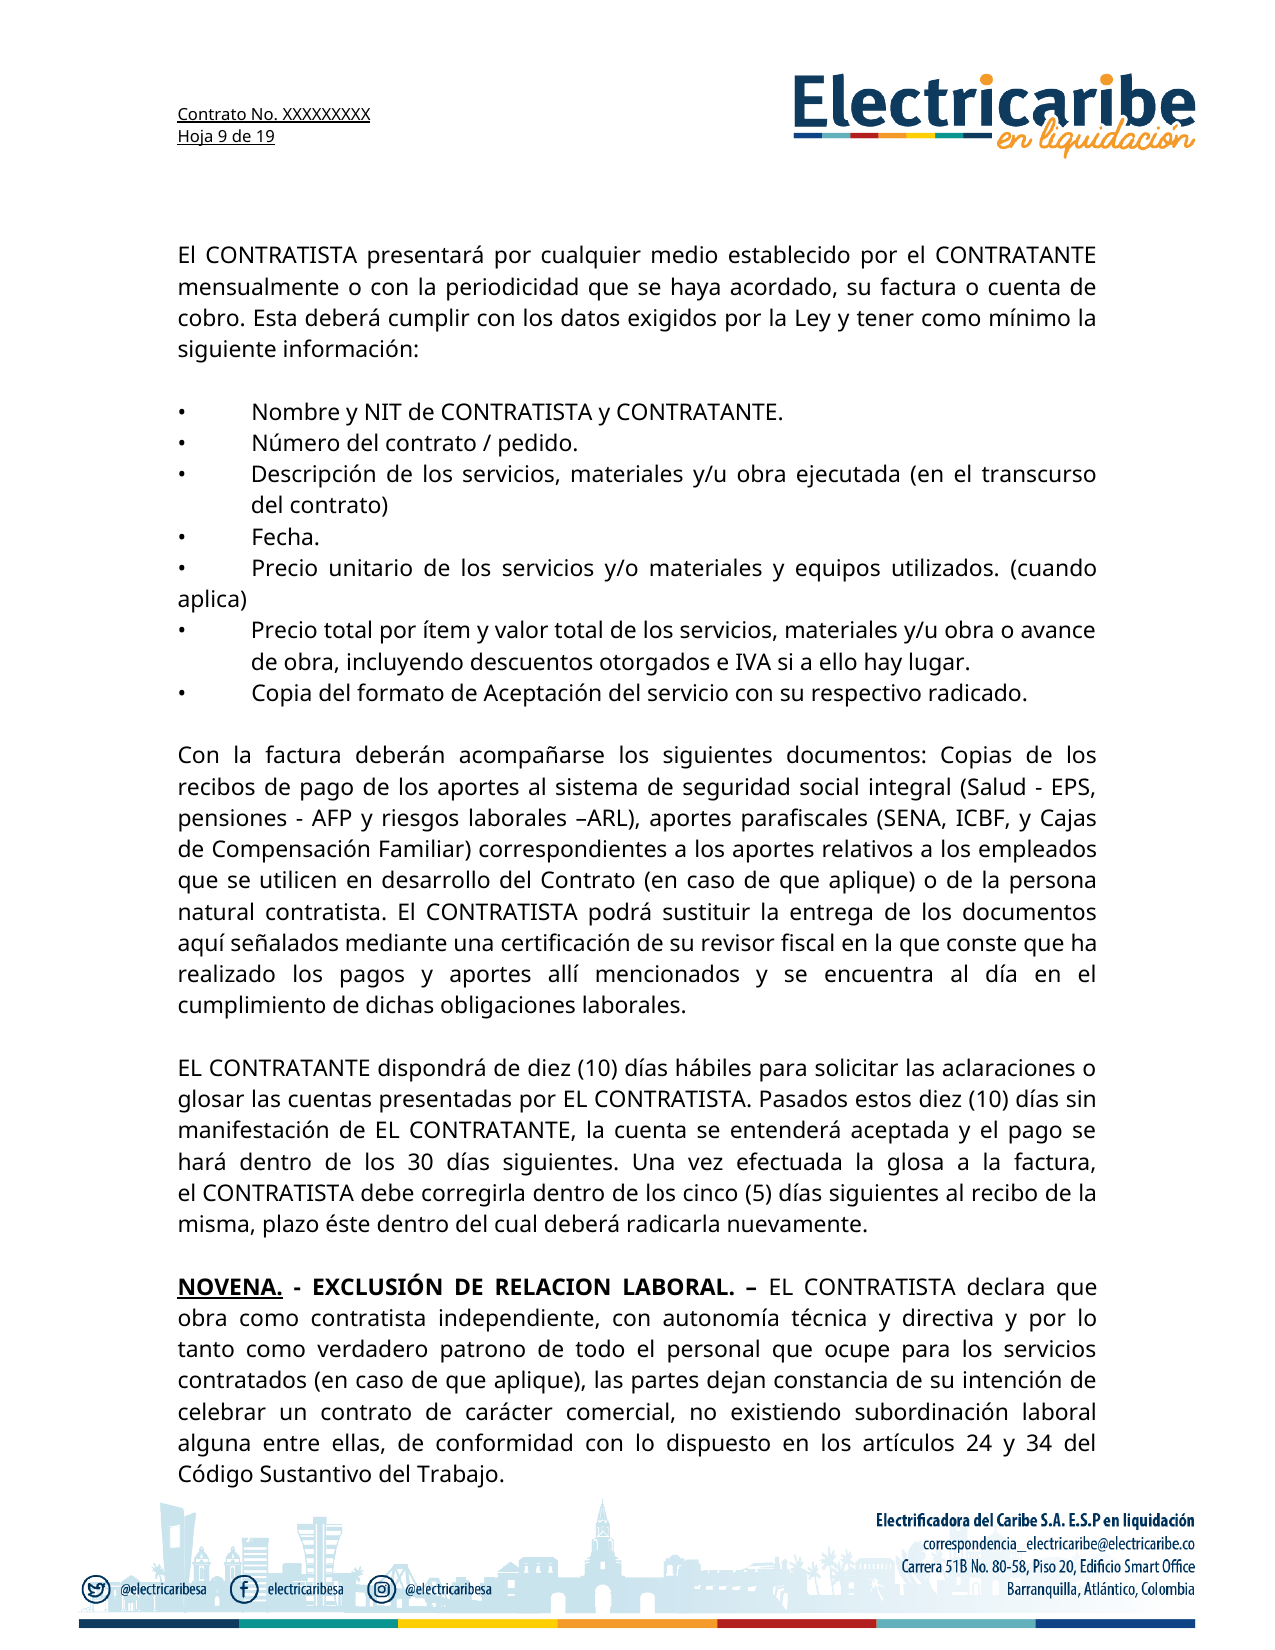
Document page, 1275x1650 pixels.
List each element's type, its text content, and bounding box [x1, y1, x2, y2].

text • Número del contrato / pedido. [177, 427, 1098, 458]
picture [0, 7, 1272, 1650]
text Con la factura deberán acompañarse los siguientes documentos: Copias de los recibos de pago de los aportes al sistema de seguridad social integral (Salud - EPS, pensiones - AFP y riesgos laborales –ARL), aportes parafiscales (SENA, ICBF, y Cajas de Compensación Familiar) correspondientes a los aportes relativos a los empleados que se utilicen en desarrollo del Contrato (en caso de que aplique) o de la persona natural contratista. El CONTRATISTA podrá sustituir la entrega de los documentos aquí señalados mediante una certificación de su revisor fiscal en la que conste que ha realizado los pagos y aportes allí mencionados y se encuentra al día en el cumplimiento de dichas obligaciones laborales. [177, 739, 1098, 1020]
text • Copia del formato de Aceptación del servicio con su respectivo radicado. [177, 677, 1098, 708]
text NOVENA. - EXCLUSIÓN DE RELACION LABORAL. – EL CONTRATISTA declara que obra como contratista independiente, con autonomía técnica y directiva y por lo tanto como verdadero patrono de todo el personal que ocupe para los servicios contratados (en caso de que aplique), las partes dejan constancia de su intención de celebrar un contrato de carácter comercial, no existiendo subordinación laboral alguna entre ellas, de conformidad con lo dispuesto en los artículos 24 y 34 del Código Sustantivo del Trabajo. [177, 1270, 1098, 1489]
text El CONTRATISTA presentará por cualquier medio establecido por el CONTRATANTE mensualmente o con la periodicidad que se haya acordado, su factura o cuenta de cobro. Esta deberá cumplir con los datos exigidos por la Ley y tener como mínimo la siguiente información: [177, 239, 1098, 364]
text • Nombre y NIT de CONTRATISTA y CONTRATANTE. [177, 395, 1098, 427]
text • Descripción de los servicios, materiales y/u obra ejecutada (en el transcurso del contrato) [177, 458, 1098, 520]
text EL CONTRATANTE dispondrá de diez (10) días hábiles para solicitar las aclaraciones o glosar las cuentas presentadas por EL CONTRATISTA. Pasados estos diez (10) días sin manifestación de EL CONTRATANTE, la cuenta se entenderá aceptada y el pago se hará dentro de los 30 días siguientes. Una vez efectuada la glosa a la factura, el CONTRATISTA debe corregirla dentro de los cinco (5) días siguientes al recibo de la misma, plazo éste dentro del cual deberá radicarla nuevamente. [177, 1052, 1098, 1239]
text • Precio unitario de los servicios y/o materiales y equipos utilizados. (cuando aplica) [177, 552, 1098, 614]
text • Fecha. [177, 520, 1098, 552]
text • Precio total por ítem y valor total de los servicios, materiales y/u obra o avance de obra, incluyendo descuentos otorgados e IVA si a ello hay lugar. [177, 614, 1098, 677]
